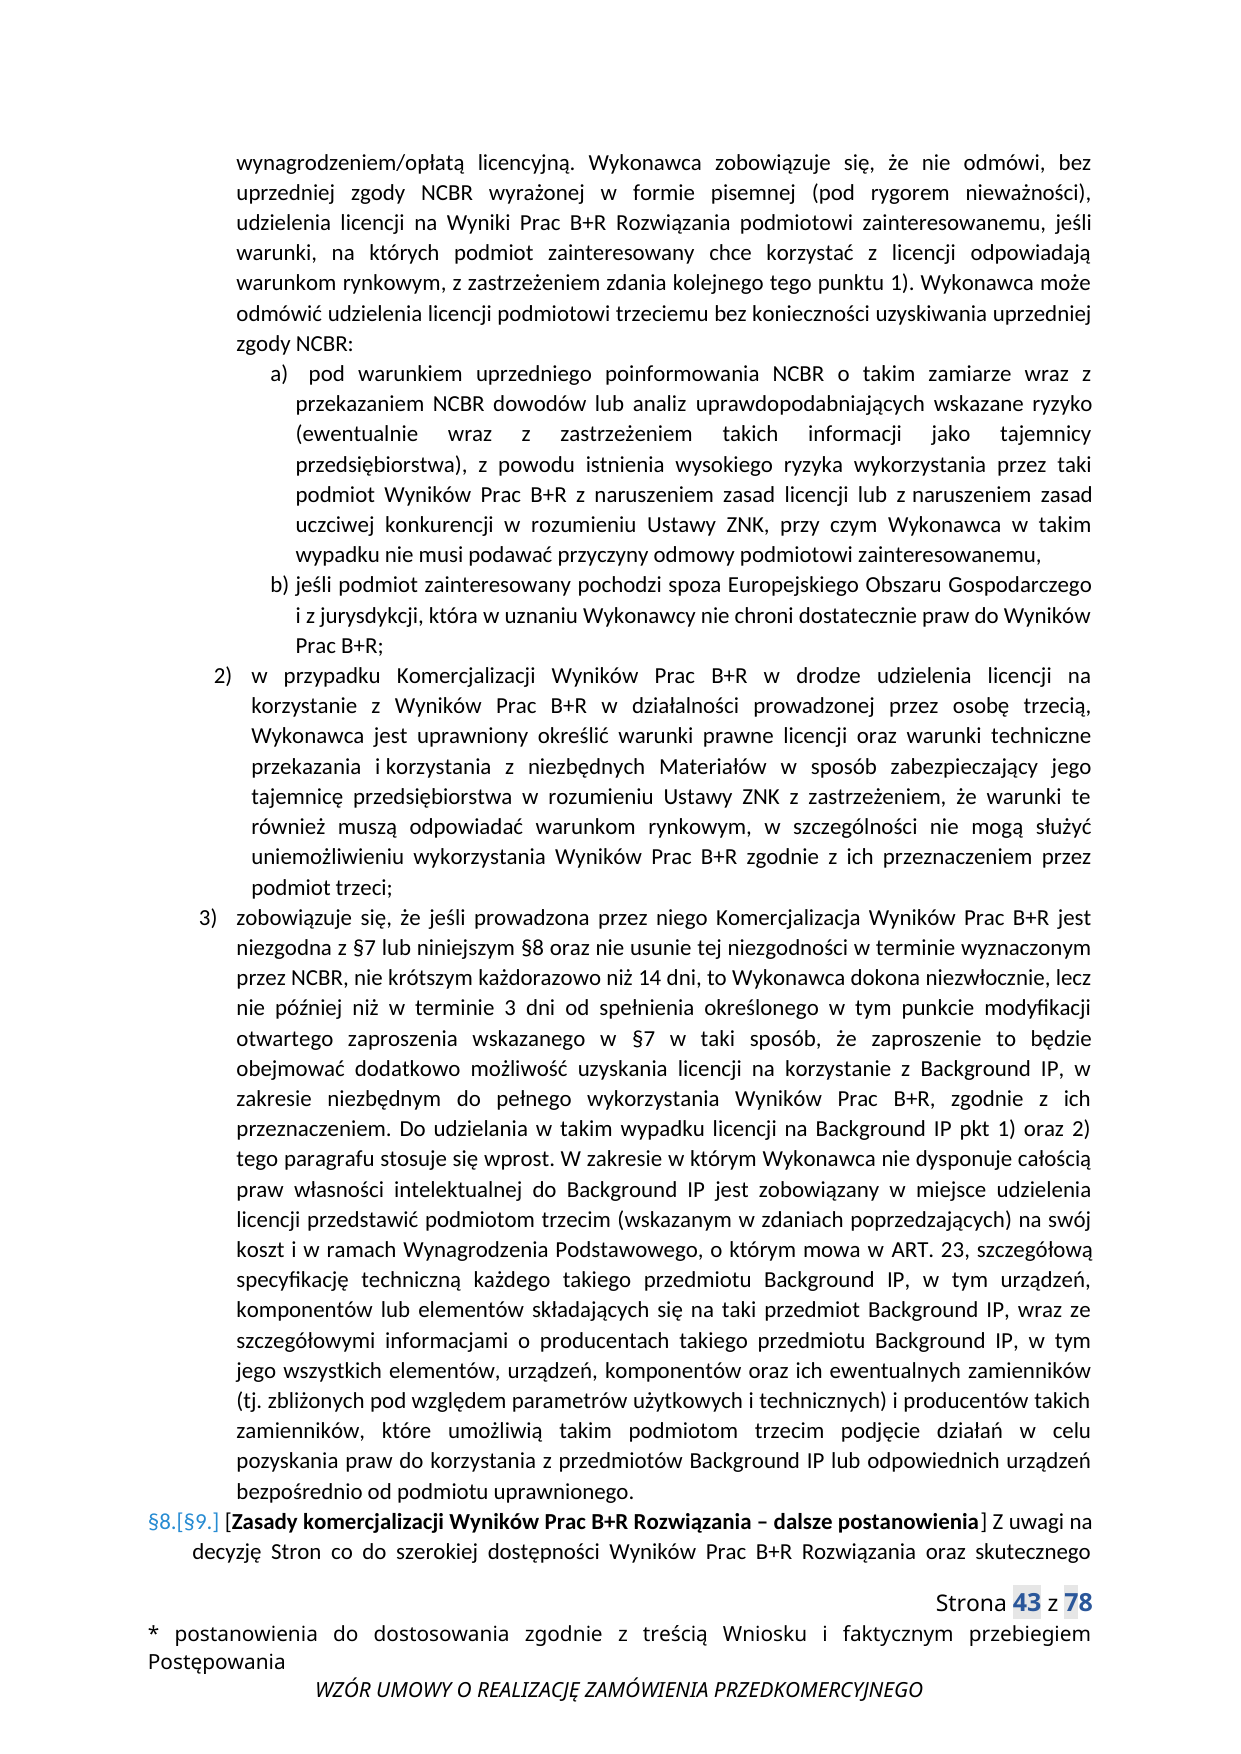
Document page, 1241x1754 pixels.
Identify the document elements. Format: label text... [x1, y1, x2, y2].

list zobowiązuje się, że jeśli prowadzona przez niego Komercjalizacja Wyników Prac B+R jest niezgodna z §7 lub niniejszym §8 oraz nie usunie tej niezgodności w terminie wyznaczonym przez NCBR, nie krótszym każdorazowo niż 14 dni, to Wykonawca dokona niezwłocznie, lecz nie później niż w terminie 3 dni od spełnienia określonego w tym punkcie modyfikacji otwartego zaproszenia wskazanego w §7 w taki sposób, że zaproszenie to będzie obejmować dodatkowo możliwość uzyskania licencji na korzystanie z Background IP, w zakresie niezbędnym do pełnego wykorzystania Wyników Prac B+R, zgodnie z ich przeznaczeniem. Do udzielania w takim wypadku licencji na Background IP pkt 1) oraz 2) tego paragrafu stosuje się wprost. W zakresie w którym Wykonawca nie dysponuje całością praw własności intelektualnej do Background IP jest zobowiązany w miejsce udzielenia licencji przedstawić podmiotom trzecim (wskazanym w zdaniach poprzedzających) na swój koszt i w ramach Wynagrodzenia Podstawowego, o którym mowa w ART. 23, szczegółową specyfikację techniczną każdego takiego przedmiotu Background IP, w tym urządzeń, komponentów lub elementów składających się na taki przedmiot Background IP, wraz ze szczegółowymi informacjami o producentach takiego przedmiotu Background IP, w tym jego wszystkich elementów, urządzeń, komponentów oraz ich ewentualnych zamienników (tj. zbliżonych pod względem parametrów użytkowych i technicznych) i producentów takich zamienników, które umożliwią takim podmiotom trzecim podjęcie działań w celu pozyskania praw do korzystania z przedmiotów Background IP lub odpowiednich urządzeń bezpośrednio od podmiotu uprawnionego. [199, 903, 1093, 1505]
list w przypadku Komercjalizacji Wyników Prac B+R w drodze udzielenia licencji na korzystanie z Wyników Prac B+R w działalności prowadzonej przez osobę trzecią, Wykonawca jest uprawniony określić warunki prawne licencji oraz warunki techniczne przekazania i korzystania z niezbędnych Materiałów w sposób zabezpieczający jego tajemnicę przedsiębiorstwa w rozumieniu Ustawy ZNK z zastrzeżeniem, że warunki te również muszą odpowiadać warunkom rynkowym, w szczególności nie mogą służyć uniemożliwieniu wykorzystania Wyników Prac B+R zgodnie z ich przeznaczeniem przez podmiot trzeci; [213, 661, 1093, 901]
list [148, 1507, 1093, 1565]
list jeśli podmiot zainteresowany pochodzi spoza Europejskiego Obszaru Gospodarczego i z jurysdykcji, która w uznaniu Wykonawcy nie chroni dostatecznie praw do Wyników Prac B+R; [270, 571, 1093, 659]
list pod warunkiem uprzedniego poinformowania NCBR o takim zamiarze wraz z przekazaniem NCBR dowodów lub analiz uprawdopodabniających wskazane ryzyko (ewentualnie wraz z zastrzeżeniem takich informacji jako tajemnicy przedsiębiorstwa), z powodu istnienia wysokiego ryzyka wykorzystania przez taki podmiot Wyników Prac B+R z naruszeniem zasad licencji lub z naruszeniem zasad uczciwej konkurencji w rozumieniu Ustawy ZNK, przy czym Wykonawca w takim wypadku nie musi podawać przyczyny odmowy podmiotowi zainteresowanemu, [270, 359, 1093, 568]
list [199, 148, 1093, 357]
